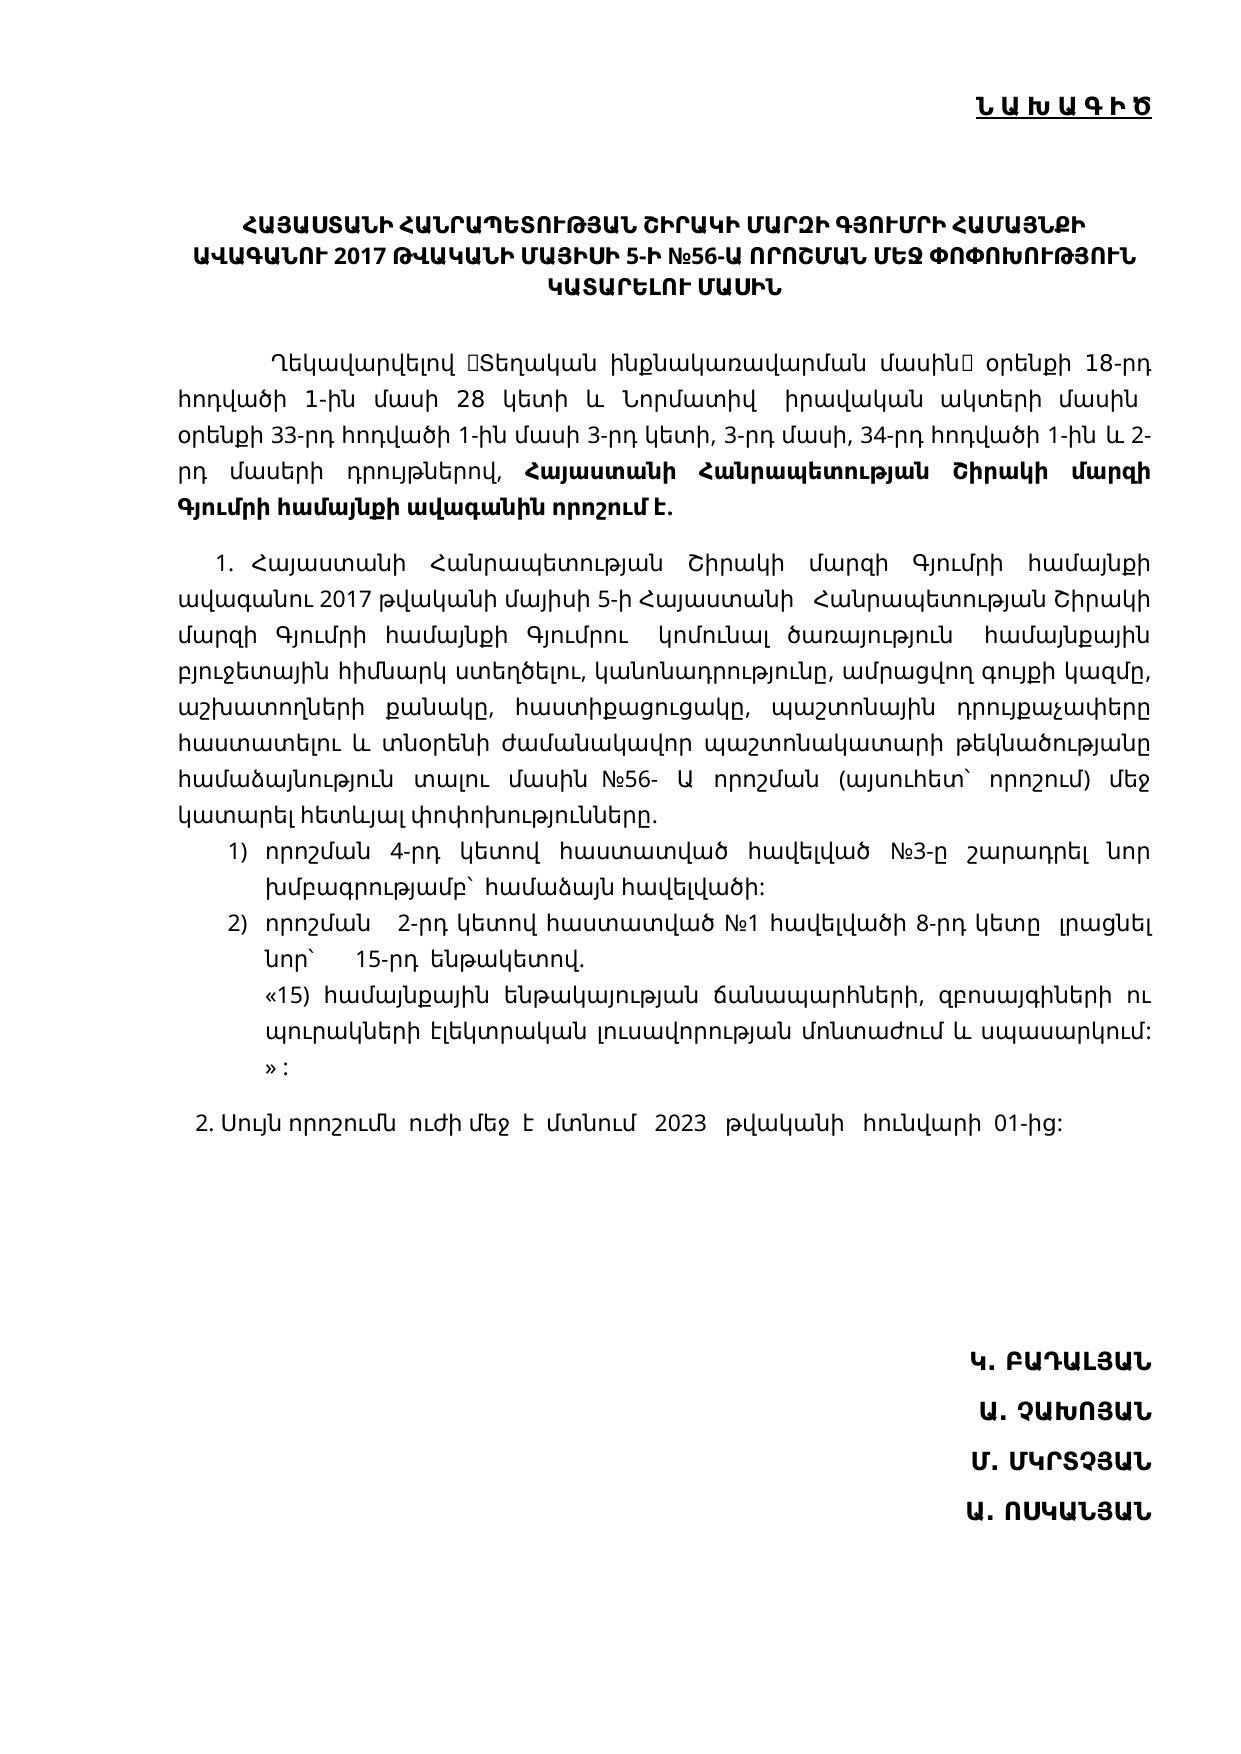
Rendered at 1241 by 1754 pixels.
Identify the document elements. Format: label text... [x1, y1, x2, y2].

text Ա. ՈՍԿԱՆՅԱՆ [177, 1498, 1152, 1527]
text Ն Ա Խ Ա Գ Ի Ծ [177, 89, 1152, 123]
list որոշման 4-րդ կետով հաստատված հավելված №3-ը շարադրել նոր խմբագրությամբ՝ համաձայն հավելվածի: [227, 835, 1152, 902]
text Ա. ՉԱԽՈՅԱՆ [177, 1398, 1152, 1427]
text 2. Սույն որոշումն ուժի մեջ է մտնում 2023 թվականի հունվարի 01-ից: [177, 1107, 1152, 1138]
list «15) համայնքային ենթակայության ճանապարհների, զբոսայգիների ու պուրակների էլեկտրական լուսավորության մոնտաժում և սպասարկում: » : [265, 979, 1152, 1082]
list Հայաստանի Հանրապետության Շիրակի մարզի Գյումրի համայնքի ավագանու 2017 թվականի մայիսի 5-ի Հայաստանի Հանրապետության Շիրակի մարզի Գյումրի համայնքի Գյումրու կոմունալ ծառայություն համայնքային բյուջետային հիմնարկ ստեղծելու, կանոնադրությունը, ամրացվող գույքի կազմը, աշխատողների քանակը, հաստիքացուցակը, պաշտոնային դրույքաչափերը հաստատելու և տնօրենի ժամանակավոր պաշտոնակատարի թեկնածությանը համաձայնություն տալու մասին №56-Ա որոշման (այսուհետ՝ որոշում) մեջ կատարել հետևյալ փոփոխությունները. [177, 547, 1152, 830]
text ՀԱՅԱՍՏԱՆԻ ՀԱՆՐԱՊԵՏՈՒԹՅԱՆ ՇԻՐԱԿԻ ՄԱՐԶԻ ԳՅՈՒՄՐԻ ՀԱՄԱՅՆՔԻ ԱՎԱԳԱՆՈՒ 2017 ԹՎԱԿԱՆԻ ՄԱՅԻՍԻ 5-Ի №56-Ա ՈՐՈՇՄԱՆ ՄԵՋ ՓՈՓՈԽՈՒԹՅՈՒՆ ԿԱՏԱՐԵԼՈՒ ՄԱՍԻՆ [177, 209, 1152, 302]
list որոշման 2-րդ կետով հաստատված №1 հավելվածի 8-րդ կետը լրացնել նոր՝ 15-րդ ենթակետով. [227, 907, 1152, 974]
text Մ. ՄԿՐՏՉՅԱՆ [177, 1448, 1152, 1477]
text Ղեկավարվելով Տեղական ինքնակառավարման մասին օրենքի 18-րդ հոդվածի 1-ին մասի 28 կետի և Նորմատիվ իրավական ակտերի մասին օրենքի 33-րդ հոդվածի 1-ին մասի 3-րդ կետի, 3-րդ մասի, 34-րդ հոդվածի 1-ին և 2-րդ մասերի դրույթներով, Հայաստանի Հանրապետության Շիրակի մարզի Գյումրի համայնքի ավագանին որոշում է. [177, 347, 1152, 522]
text Կ. ԲԱԴԱԼՅԱՆ [177, 1348, 1152, 1377]
